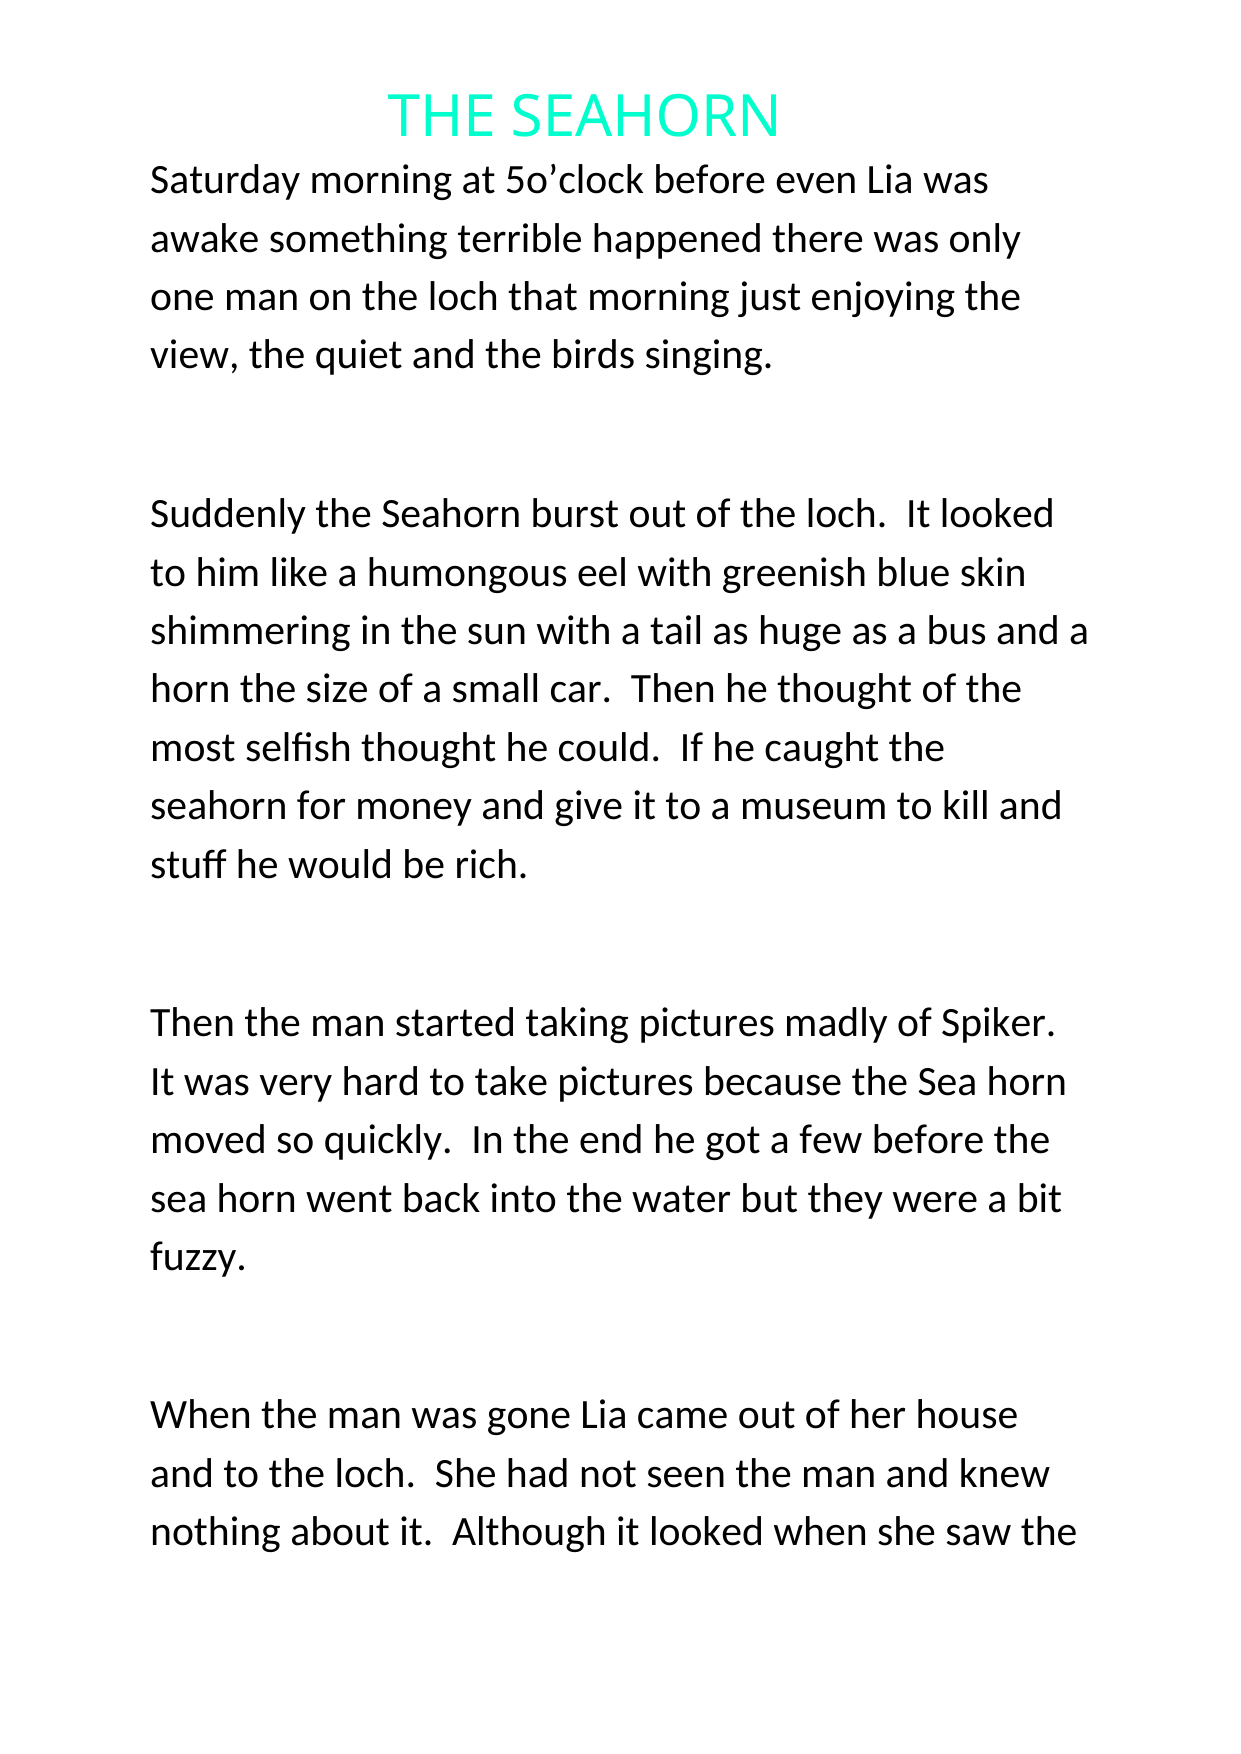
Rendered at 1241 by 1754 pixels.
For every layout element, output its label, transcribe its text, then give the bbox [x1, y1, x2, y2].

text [150, 153, 1090, 379]
text Suddenly the Seahorn burst out of the loch. It looked to him like a humongous eel with greenish blue skin shimmering in the sun with a tail as huge as a bus and a horn the size of a small car. Then he thought of the most selfish thought he could. If he caught the seahorn for money and give it to a museum to kill and stuff he would be rich. [150, 487, 1090, 888]
text Then the man started taking pictures madly of Spiker. It was very hard to take pictures because the Sea horn moved so quickly. In the end he got a few before the sea horn went back into the water but they were a bit fuzzy. [150, 996, 1090, 1281]
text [150, 1388, 1090, 1556]
